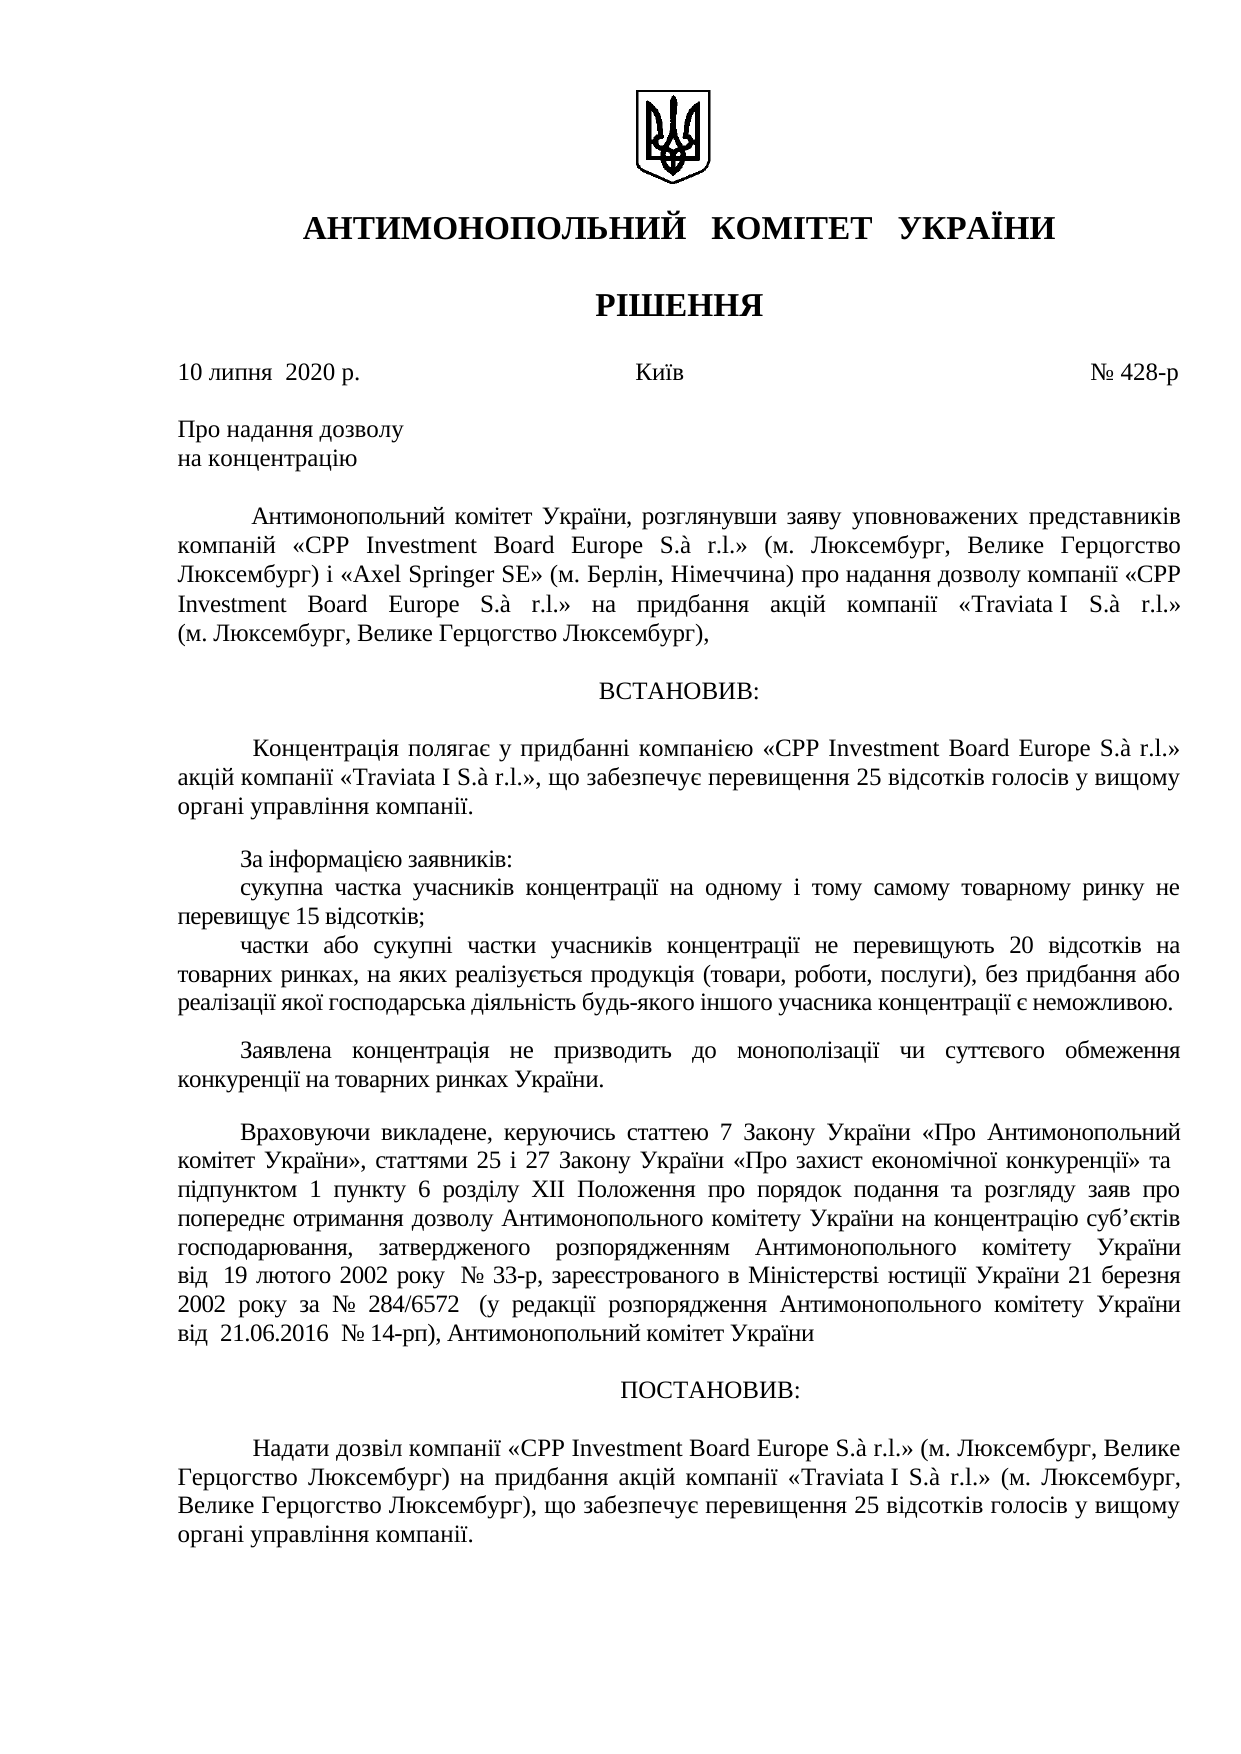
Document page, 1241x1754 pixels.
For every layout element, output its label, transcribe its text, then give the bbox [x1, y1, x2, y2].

text За інформацією заявників: [177, 844, 1181, 872]
text ВСТАНОВИВ: [177, 676, 1181, 704]
text на концентрацію [177, 443, 1181, 472]
text Концентрація полягає у придбанні компанією «CPP Investment Board Europe S.à r.l.» акцій компанії «Traviata I S.à r.l.», що забезпечує перевищення 25 відсотків голосів у вищому органі управління компанії. [177, 733, 1181, 819]
text частки або сукупні частки учасників концентрації не перевищують 20 відсотків на товарних ринках, на яких реалізується продукція (товари, роботи, послуги), без придбання або реалізації якої господарська діяльність будь-якого іншого учасника концентрації є неможливою. [177, 930, 1181, 1016]
text АНТИМОНОПОЛЬНИЙ КОМІТЕТ УКРАЇНИ [177, 208, 1181, 247]
picture [634, 88, 713, 186]
text Враховуючи викладене, керуючись статтею 7 Закону України «Про Антимонопольний комітет України», статтями 25 і 27 Закону України «Про захист економічної конкуренції» та підпунктом 1 пункту 6 розділу ХІІ Положення про порядок подання та розгляду заяв про попереднє отримання дозволу Антимонопольного комітету України на концентрацію суб’єктів господарювання, затвердженого розпорядженням Антимонопольного комітету України від 19 лютого 2002 року № 33-р, зареєстрованого в Міністерстві юстиції України 21 березня 2002 року за № 284/6572 (у редакції розпорядження Антимонопольного комітету України від 21.06.2016 № 14-рп), Антимонопольний комітет України [177, 1117, 1181, 1347]
text 10 липня 2020 р. Київ № 428-р [177, 357, 1181, 386]
text РІШЕННЯ [177, 285, 1181, 323]
text Надати дозвіл компанії «CPP Investment Board Europe S.à r.l.» (м. Люксембург, Велике Герцогство Люксембург) на придбання акцій компанії «Traviata I S.à r.l.» (м. Люксембург, Велике Герцогство Люксембург), що забезпечує перевищення 25 відсотків голосів у вищому органі управління компанії. [177, 1433, 1181, 1548]
text ПОСТАНОВИВ: [177, 1376, 1181, 1404]
text Про надання дозволу [177, 414, 1181, 443]
text Антимонопольний комітет України, розглянувши заяву уповноважених представників компаній «CPP Investment Board Europe S.à r.l.» (м. Люксембург, Велике Герцогство Люксембург) і «Axel Springer SE» (м. Берлін, Німеччина) про надання дозволу компанії «CPP Investment Board Europe S.à r.l.» на придбання акцій компанії «Traviata I S.à r.l.» (м. Люксембург, Велике Герцогство Люксембург), [177, 501, 1181, 647]
text Заявлена концентрація не призводить до монополізації чи суттєвого обмеження конкуренції на товарних ринках України. [177, 1035, 1181, 1093]
text сукупна частка учасників концентрації на одному і тому самому товарному ринку не перевищує 15 відсотків; [177, 872, 1181, 930]
